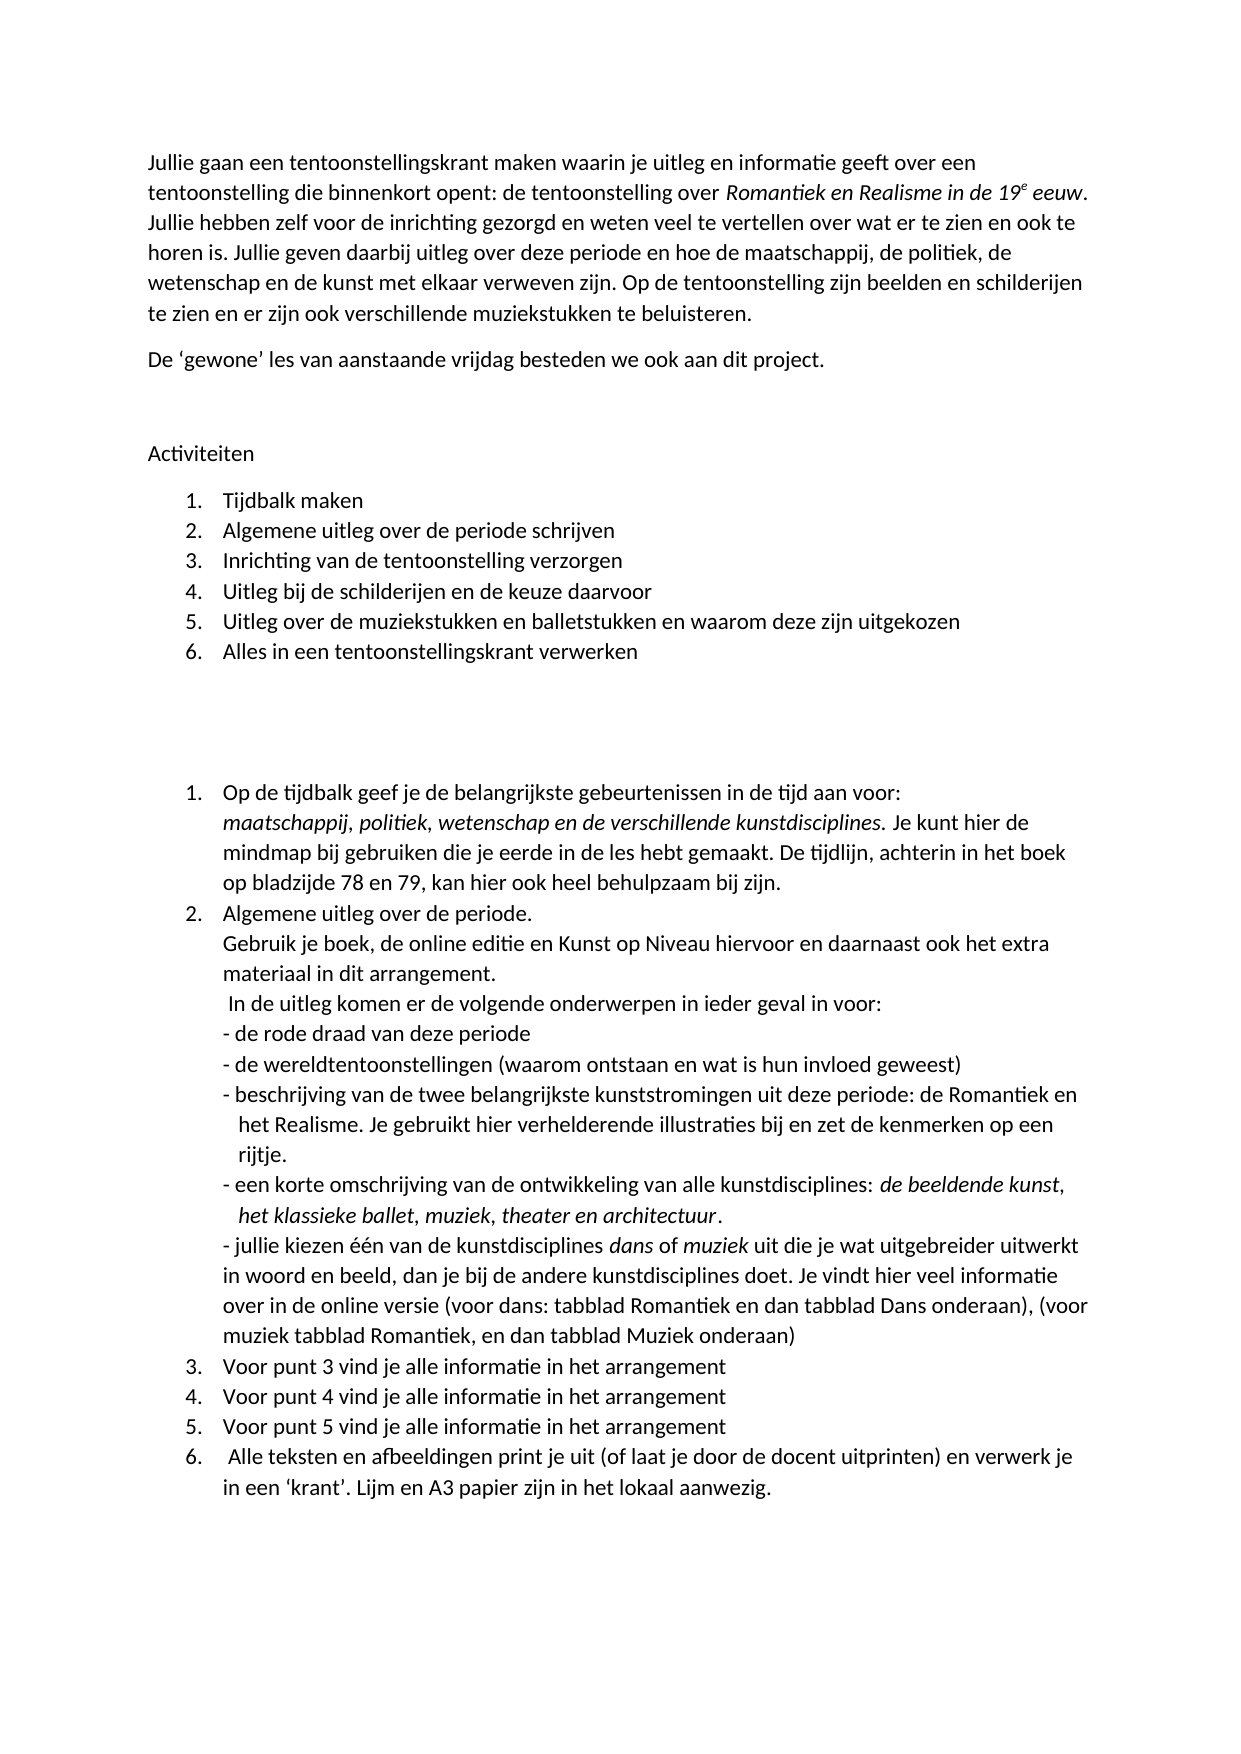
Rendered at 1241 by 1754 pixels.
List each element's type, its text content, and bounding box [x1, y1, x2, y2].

list Uitleg bij de schilderijen en de keuze daarvoor [185, 577, 1093, 605]
list Algemene uitleg over de periode schrijven [185, 516, 1093, 544]
list Algemene uitleg over de periode. Gebruik je boek, de online editie en Kunst op Niveau hiervoor en daarnaast ook het extra materiaal in dit arrangement. In de uitleg komen er de volgende onderwerpen in ieder geval in voor: - de rode draad van deze periode - de wereldtentoonstellingen (waarom ontstaan en wat is hun invloed geweest) - beschrijving van de twee belangrijkste kunststromingen uit deze periode: de Romantiek en het Realisme. Je gebruikt hier verhelderende illustraties bij en zet de kenmerken op een rijtje. - een korte omschrijving van de ontwikkeling van alle kunstdisciplines: de beeldende kunst, het klassieke ballet, muziek, theater en architectuur. - jullie kiezen één van de kunstdisciplines dans of muziek uit die je wat uitgebreider uitwerkt in woord en beeld, dan je bij de andere kunstdisciplines doet. Je vindt hier veel informatie over in de online versie (voor dans: tabblad Romantiek en dan tabblad Dans onderaan), (voor muziek tabblad Romantiek, en dan tabblad Muziek onderaan) [185, 899, 1093, 1349]
text Activiteiten [148, 439, 1093, 467]
list Alle teksten en afbeeldingen print je uit (of laat je door de docent uitprinten) en verwerk je in een ‘krant’. Lijm en A3 papier zijn in het lokaal aanwezig. [185, 1442, 1093, 1501]
list Alles in een tentoonstellingskrant verwerken [185, 637, 1093, 665]
list Uitleg over de muziekstukken en balletstukken en waarom deze zijn uitgekozen [185, 607, 1093, 635]
text De ‘gewone’ les van aanstaande vrijdag besteden we ook aan dit project. [148, 346, 1093, 373]
list Op de tijdbalk geef je de belangrijkste gebeurtenissen in de tijd aan voor: maatschappij, politiek, wetenschap en de verschillende kunstdisciplines. Je kunt hier de mindmap bij gebruiken die je eerde in de les hebt gemaakt. De tijdlijn, achterin in het boek op bladzijde 78 en 79, kan hier ook heel behulpzaam bij zijn. [185, 778, 1093, 896]
list Inrichting van de tentoonstelling verzorgen [185, 547, 1093, 574]
list Voor punt 5 vind je alle informatie in het arrangement [185, 1412, 1093, 1440]
list Voor punt 3 vind je alle informatie in het arrangement [185, 1352, 1093, 1380]
list Voor punt 4 vind je alle informatie in het arrangement [185, 1382, 1093, 1410]
text Jullie gaan een tentoonstellingskrant maken waarin je uitleg en informatie geeft over een tentoonstelling die binnenkort opent: de tentoonstelling over Romantiek en Realisme in de 19e eeuw. Jullie hebben zelf voor de inrichting gezorgd en weten veel te vertellen over wat er te zien en ook te horen is. Jullie geven daarbij uitleg over deze periode en hoe de maatschappij, de politiek, de wetenschap en de kunst met elkaar verweven zijn. Op de tentoonstelling zijn beelden en schilderijen te zien en er zijn ook verschillende muziekstukken te beluisteren. [148, 148, 1093, 327]
list Tijdbalk maken [185, 486, 1093, 514]
